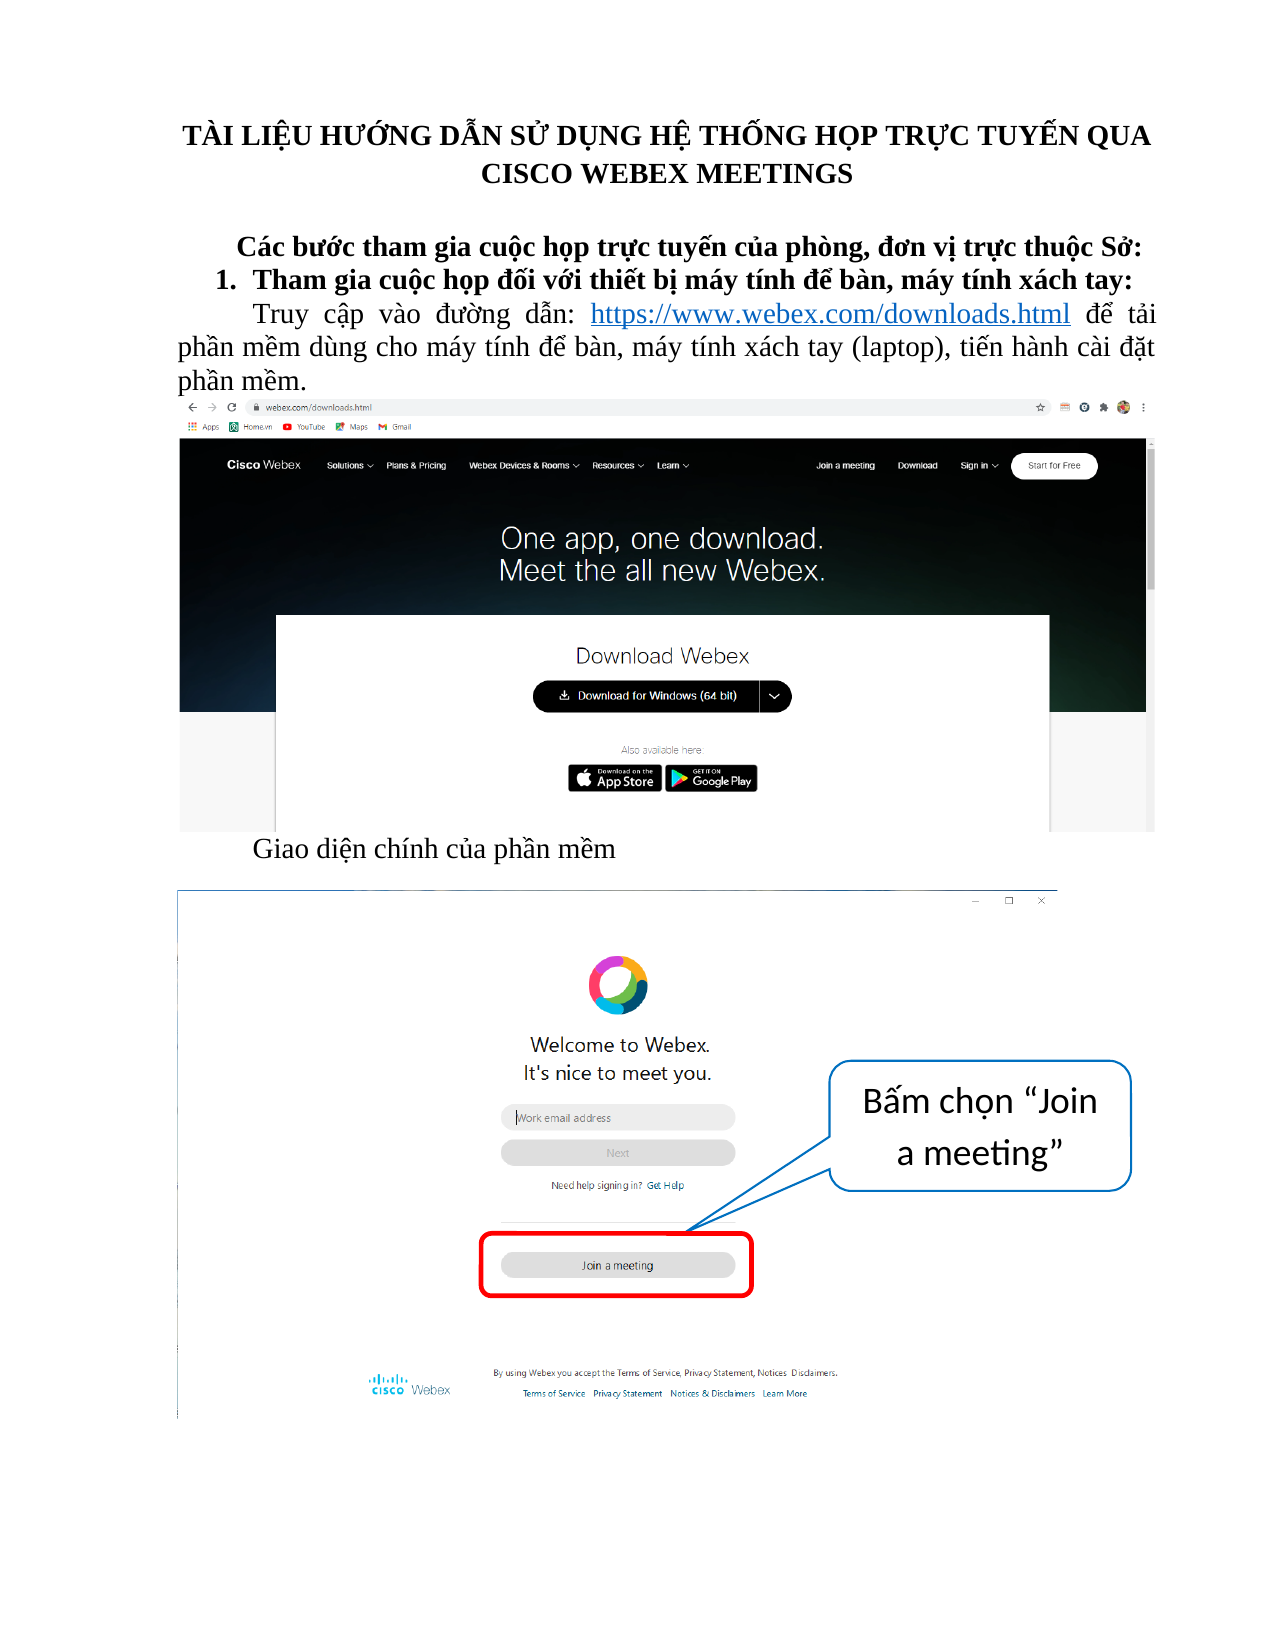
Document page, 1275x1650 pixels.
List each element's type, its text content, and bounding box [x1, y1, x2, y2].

text Truy cập vào đường dẫn: https://www.webex.com/downloads.html để tải phần mềm dùng cho máy tính để bàn, máy tính xách tay (laptop), tiến hành cài đặt phần mềm. [177, 296, 1157, 396]
picture [177, 890, 1058, 1419]
text Giao diện chính của phần mềm [177, 831, 1157, 865]
picture [484, 1236, 749, 1293]
text TÀI LIỆU HƯỚNG DẪN SỬ DỤNG HỆ THỐNG HỌP TRỰC TUYẾN QUA CISCO WEBEX MEETINGS [177, 118, 1157, 190]
list Tham gia cuộc họp đối với thiết bị máy tính để bàn, máy tính xách tay: [215, 262, 1157, 296]
text Các bước tham gia cuộc họp trực tuyến của phòng, đơn vị trực thuộc Sở: [177, 229, 1157, 262]
picture [179, 396, 1155, 832]
